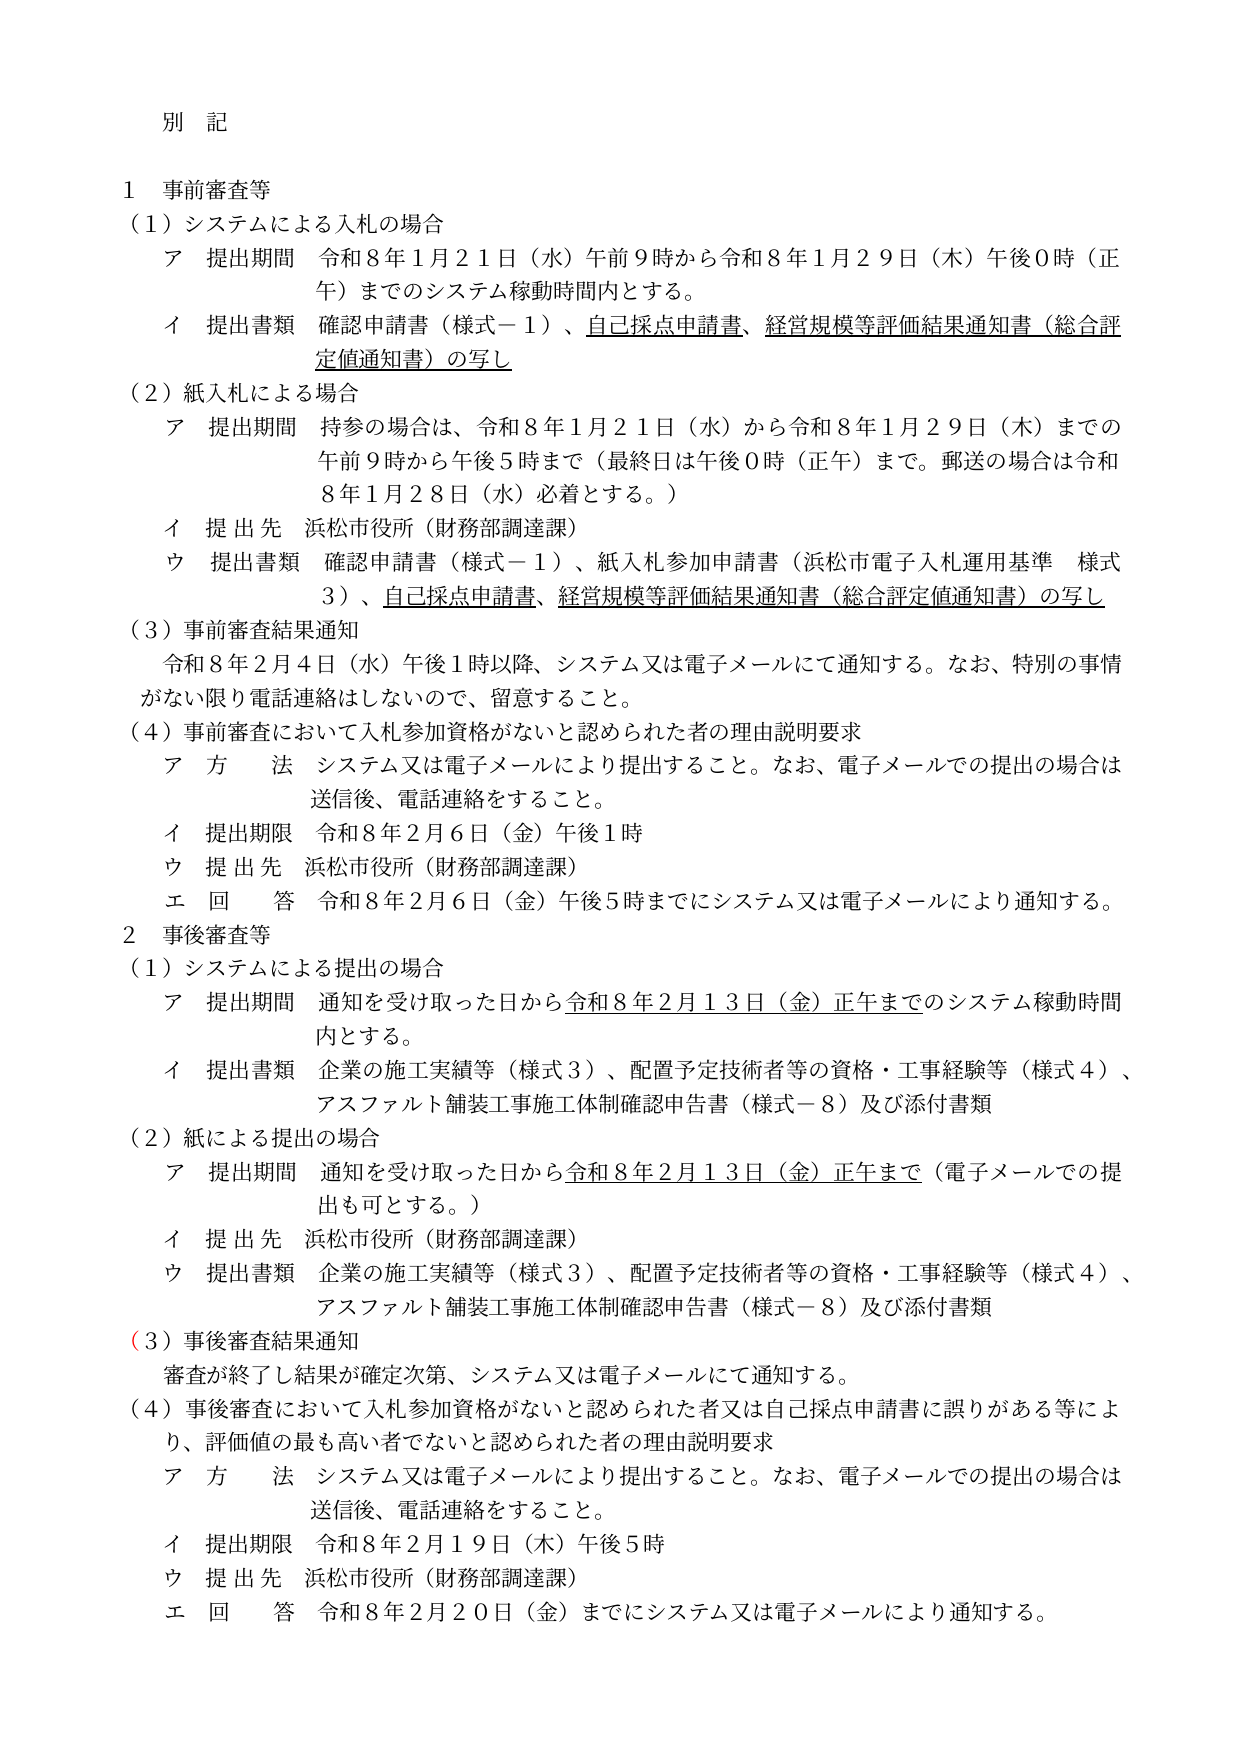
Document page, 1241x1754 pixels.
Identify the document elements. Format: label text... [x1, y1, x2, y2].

text 別 記 [148, 104, 1122, 138]
text エ 回 答 令和８年２月６日（金）午後５時までにシステム又は電子メールにより通知する。 [164, 883, 1122, 917]
text ア 方 法 システム又は電子メールにより提出すること。なお、電子メールでの提出の場合は送信後、電話連絡をすること。 [162, 1458, 1122, 1526]
text イ 提出書類 確認申請書（様式－１）、自己採点申請書、経営規模等評価結果通知書（総合評定値通知書）の写し [162, 307, 1122, 375]
text エ 回 答 令和８年２月２０日（金）までにシステム又は電子メールにより通知する。 [164, 1594, 1122, 1628]
text ウ 提 出 先 浜松市役所（財務部調達課） [118, 1560, 1122, 1594]
text 令和８年２月４日（水）午後１時以降、システム又は電子メールにて通知する。なお、特別の事情がない限り電話連絡はしないので、留意すること。 [118, 646, 1122, 713]
text ア 提出期間 持参の場合は、令和８年１月２１日（水）から令和８年１月２９日（木）までの午前９時から午後５時まで（最終日は午後０時（正午）まで。郵送の場合は令和８年１月２８日（水）必着とする。） [164, 409, 1122, 510]
text イ 提出書類 企業の施工実績等（様式３）、配置予定技術者等の資格・工事経験等（様式４）、アスファルト舗装工事施工体制確認申告書（様式－８）及び添付書類 [162, 1052, 1122, 1120]
text （２）紙入札による場合 [118, 375, 1122, 409]
text ア 提出期間 令和８年１月２１日（水）午前９時から令和８年１月２９日（木）午後０時（正午）までのシステム稼動時間内とする。 [162, 239, 1122, 307]
text ア 提出期間 通知を受け取った日から令和８年２月１３日（金）正午までのシステム稼動時間内とする。 [162, 984, 1122, 1052]
text イ 提 出 先 浜松市役所（財務部調達課） [118, 510, 1122, 544]
text イ 提出期限 令和８年２月１９日（木）午後５時 [118, 1526, 1122, 1560]
text （２）紙による提出の場合 [118, 1120, 1122, 1154]
text ２ 事後審査等 [118, 917, 1122, 951]
text 審査が終了し結果が確定次第、システム又は電子メールにて通知する。 [141, 1357, 1122, 1391]
text ウ 提出書類 確認申請書（様式－１）、紙入札参加申請書（浜松市電子入札運用基準 様式３）、自己採点申請書、経営規模等評価結果通知書（総合評定値通知書）の写し [164, 544, 1122, 612]
text ウ 提出書類 企業の施工実績等（様式３）、配置予定技術者等の資格・工事経験等（様式４）、アスファルト舗装工事施工体制確認申告書（様式－８）及び添付書類 [162, 1255, 1122, 1323]
text （４）事後審査において入札参加資格がないと認められた者又は自己採点申請書に誤りがある等により、評価値の最も高い者でないと認められた者の理由説明要求 [118, 1391, 1122, 1458]
text １ 事前審査等 [118, 172, 1122, 206]
text ウ 提 出 先 浜松市役所（財務部調達課） [118, 849, 1122, 883]
text （３）事前審査結果通知 [118, 612, 1122, 646]
text ア 方 法 システム又は電子メールにより提出すること。なお、電子メールでの提出の場合は送信後、電話連絡をすること。 [162, 747, 1122, 815]
text ア 提出期間 通知を受け取った日から令和８年２月１３日（金）正午まで（電子メールでの提出も可とする。） [164, 1154, 1122, 1221]
text イ 提出期限 令和８年２月６日（金）午後１時 [118, 815, 1122, 849]
text （４）事前審査において入札参加資格がないと認められた者の理由説明要求 [118, 713, 1122, 747]
text イ 提 出 先 浜松市役所（財務部調達課） [118, 1221, 1122, 1255]
text （１）システムによる入札の場合 [118, 206, 1122, 239]
text （３）事後審査結果通知 [118, 1323, 1122, 1357]
text （１）システムによる提出の場合 [118, 951, 1122, 984]
